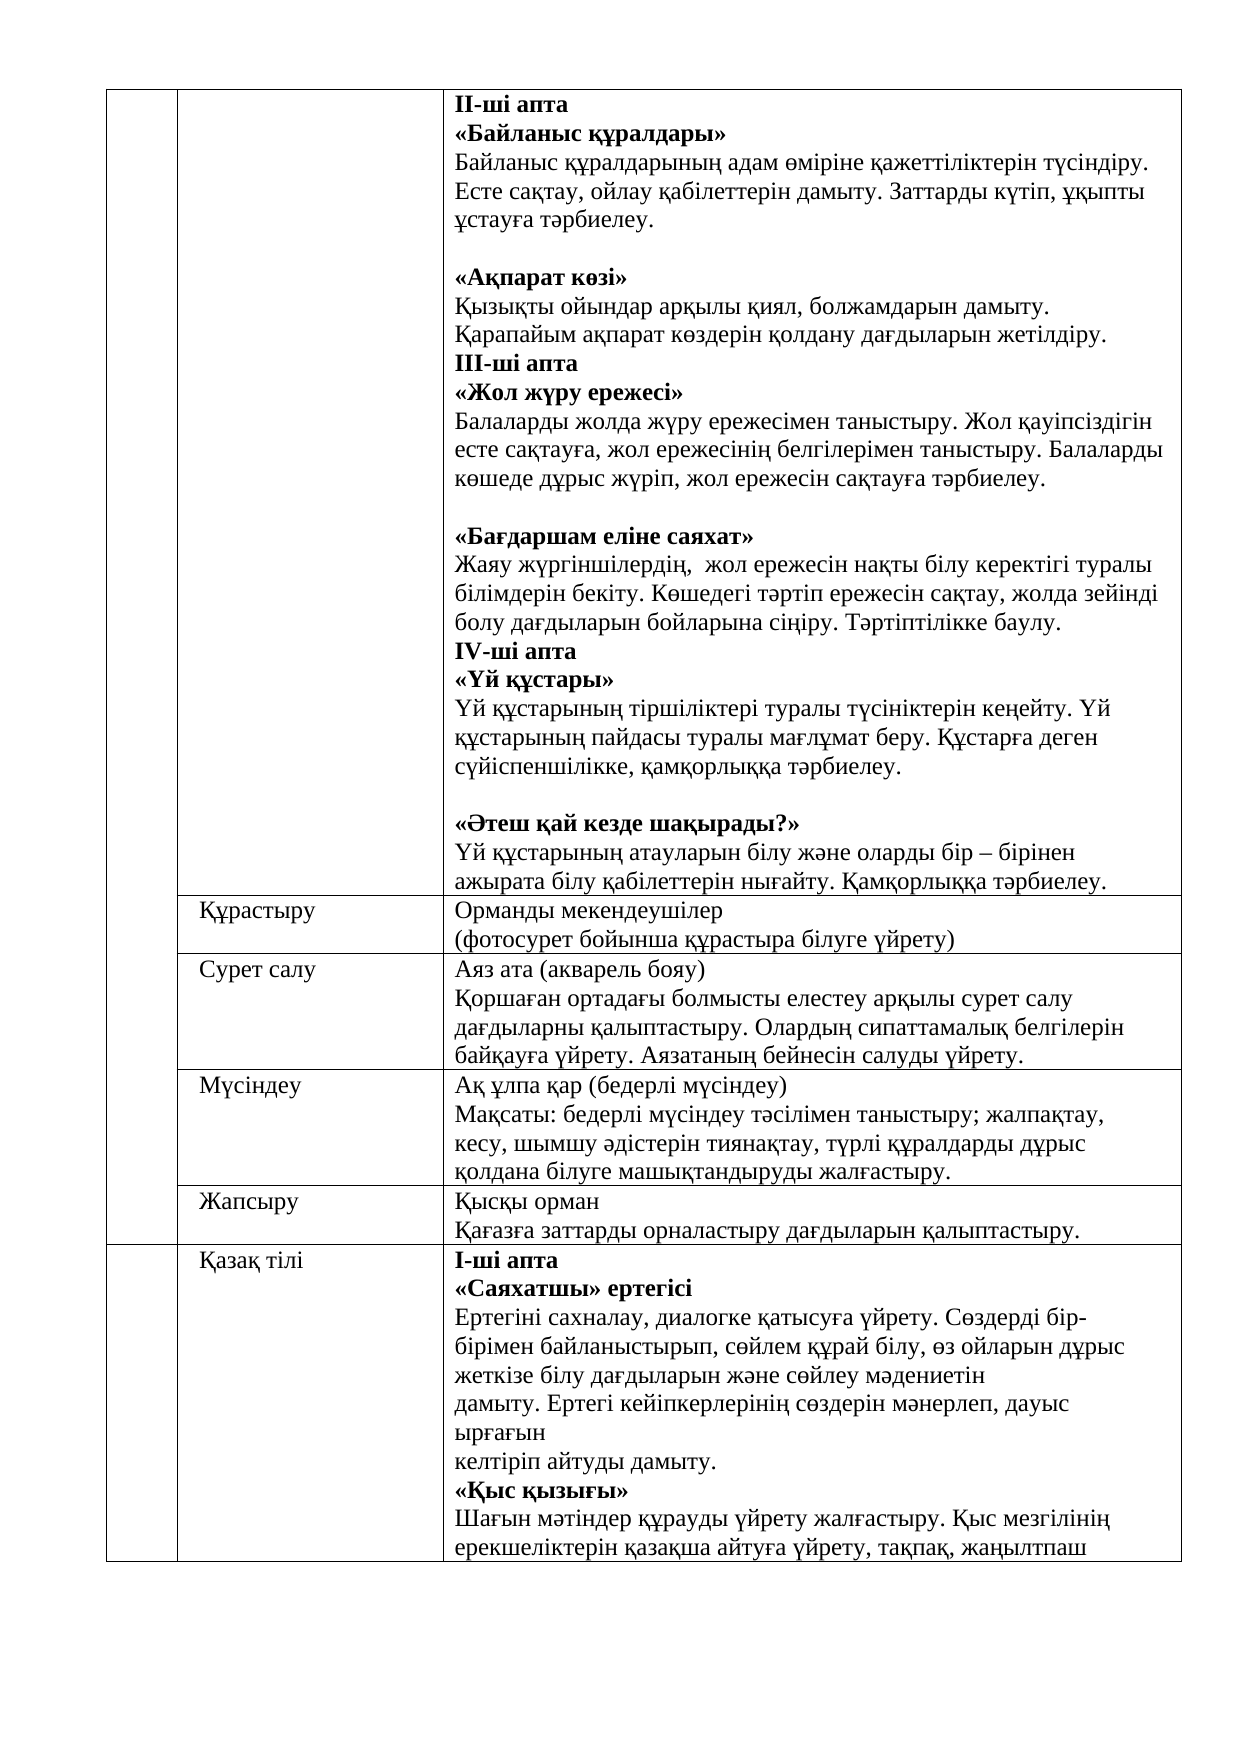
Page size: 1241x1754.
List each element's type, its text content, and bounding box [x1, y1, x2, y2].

table_cell [107, 1245, 177, 1561]
table_cell Орманды мекендеушілер (фотосурет бойынша құрастыра білуге үйрету) [444, 896, 1181, 953]
table_cell Сурет салу [178, 954, 443, 1069]
table_cell Қысқы орман Қағазға заттарды орналастыру дағдыларын қалыптастыру. [444, 1186, 1181, 1244]
table_cell Аяз ата (акварель бояу) Қоршаған ортадағы болмысты елестеу арқылы сурет салу дағдыларны қалыптастыру. Олардың сипаттамалық белгілерін байқауға үйрету. Аязатаның бейнесін салуды үйрету. [444, 954, 1181, 1069]
table_cell Жапсыру [178, 1186, 443, 1244]
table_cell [178, 90, 443, 894]
table_cell Құрастыру [178, 896, 443, 953]
table_cell Қазақ тілі [178, 1245, 443, 1561]
table_cell Мүсіндеу [178, 1070, 443, 1185]
table_cell Ақ ұлпа қар (бедерлі мүсіндеу) Мақсаты: бедерлі мүсіндеу тәсілімен таныстыру; жалпақтау, кесу, шымшу әдістерін тиянақтау, түрлі құралдарды дұрыс қолдана білуге машықтандыруды жалғастыру. [444, 1070, 1181, 1185]
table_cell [444, 1245, 1181, 1561]
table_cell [444, 90, 1181, 894]
